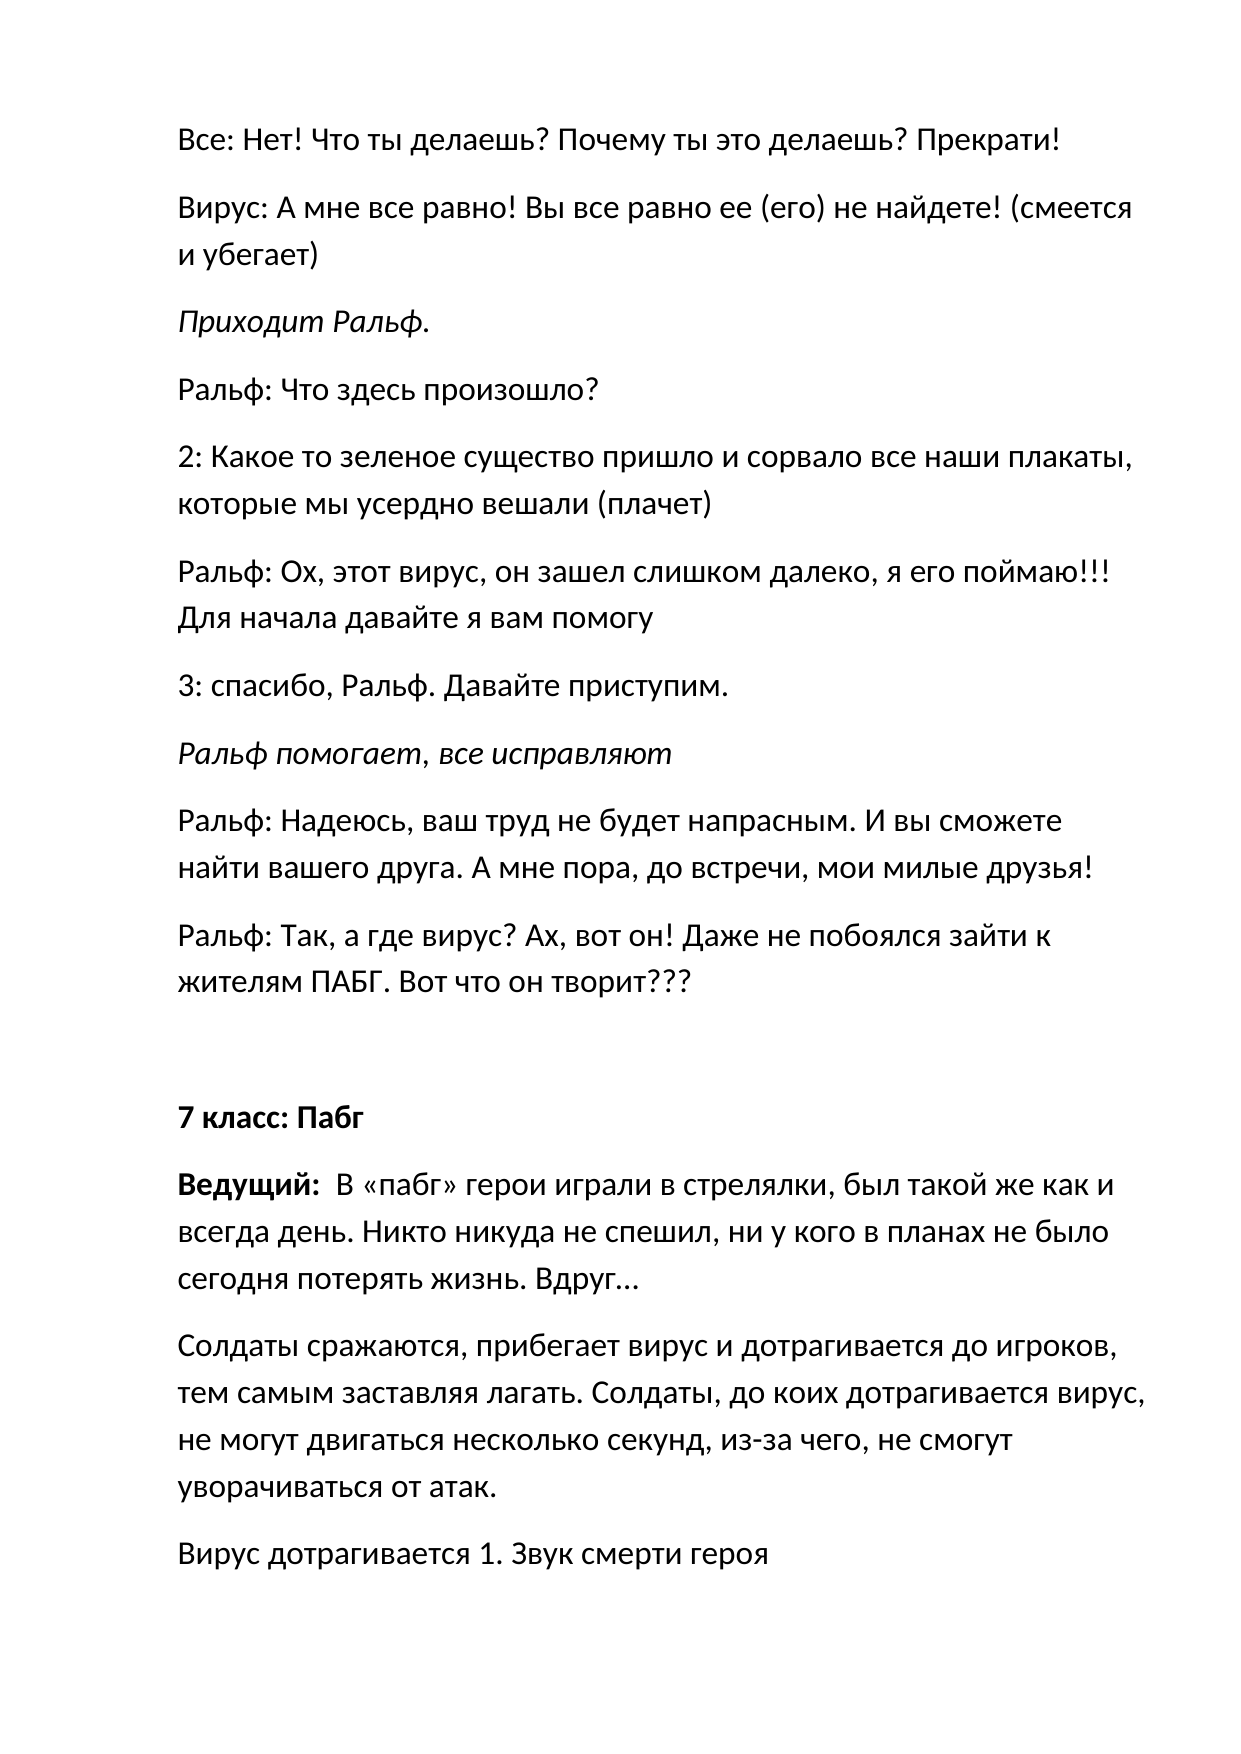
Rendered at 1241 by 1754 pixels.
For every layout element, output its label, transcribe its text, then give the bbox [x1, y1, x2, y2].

text Вирус дотрагивается 1. Звук смерти героя [177, 1532, 1152, 1573]
text Приходит Ральф. [177, 300, 1152, 341]
text Все: Нет! Что ты делаешь? Почему ты это делаешь? Прекрати! [177, 118, 1152, 159]
text Ральф помогает, все исправляют [177, 732, 1152, 772]
text Вирус: А мне все равно! Вы все равно ее (его) не найдете! (смеется и убегает) [177, 186, 1152, 273]
text Ральф: Так, а где вирус? Ах, вот он! Даже не побоялся зайти к жителям ПАБГ. Вот что он творит??? [177, 914, 1152, 1001]
text 3: спасибо, Ральф. Давайте приступим. [177, 664, 1152, 705]
text Ральф: Что здесь произошло? [177, 368, 1152, 408]
text Ведущий: В «пабг» герои играли в стрелялки, был такой же как и всегда день. Никто никуда не спешил, ни у кого в планах не было сегодня потерять жизнь. Вдруг… [177, 1163, 1152, 1297]
text Солдаты сражаются, прибегает вирус и дотрагивается до игроков, тем самым заставляя лагать. Солдаты, до коих дотрагивается вирус, не могут двигаться несколько секунд, из-за чего, не смогут уворачиваться от атак. [177, 1324, 1152, 1505]
text Ральф: Надеюсь, ваш труд не будет напрасным. И вы сможете найти вашего друга. А мне пора, до встречи, мои милые друзья! [177, 799, 1152, 887]
text Ральф: Ох, этот вирус, он зашел слишком далеко, я его поймаю!!! Для начала давайте я вам помогу [177, 550, 1152, 637]
text 7 класс: Пабг [177, 1096, 1152, 1136]
text 2: Какое то зеленое существо пришло и сорвало все наши плакаты, которые мы усердно вешали (плачет) [177, 435, 1152, 523]
